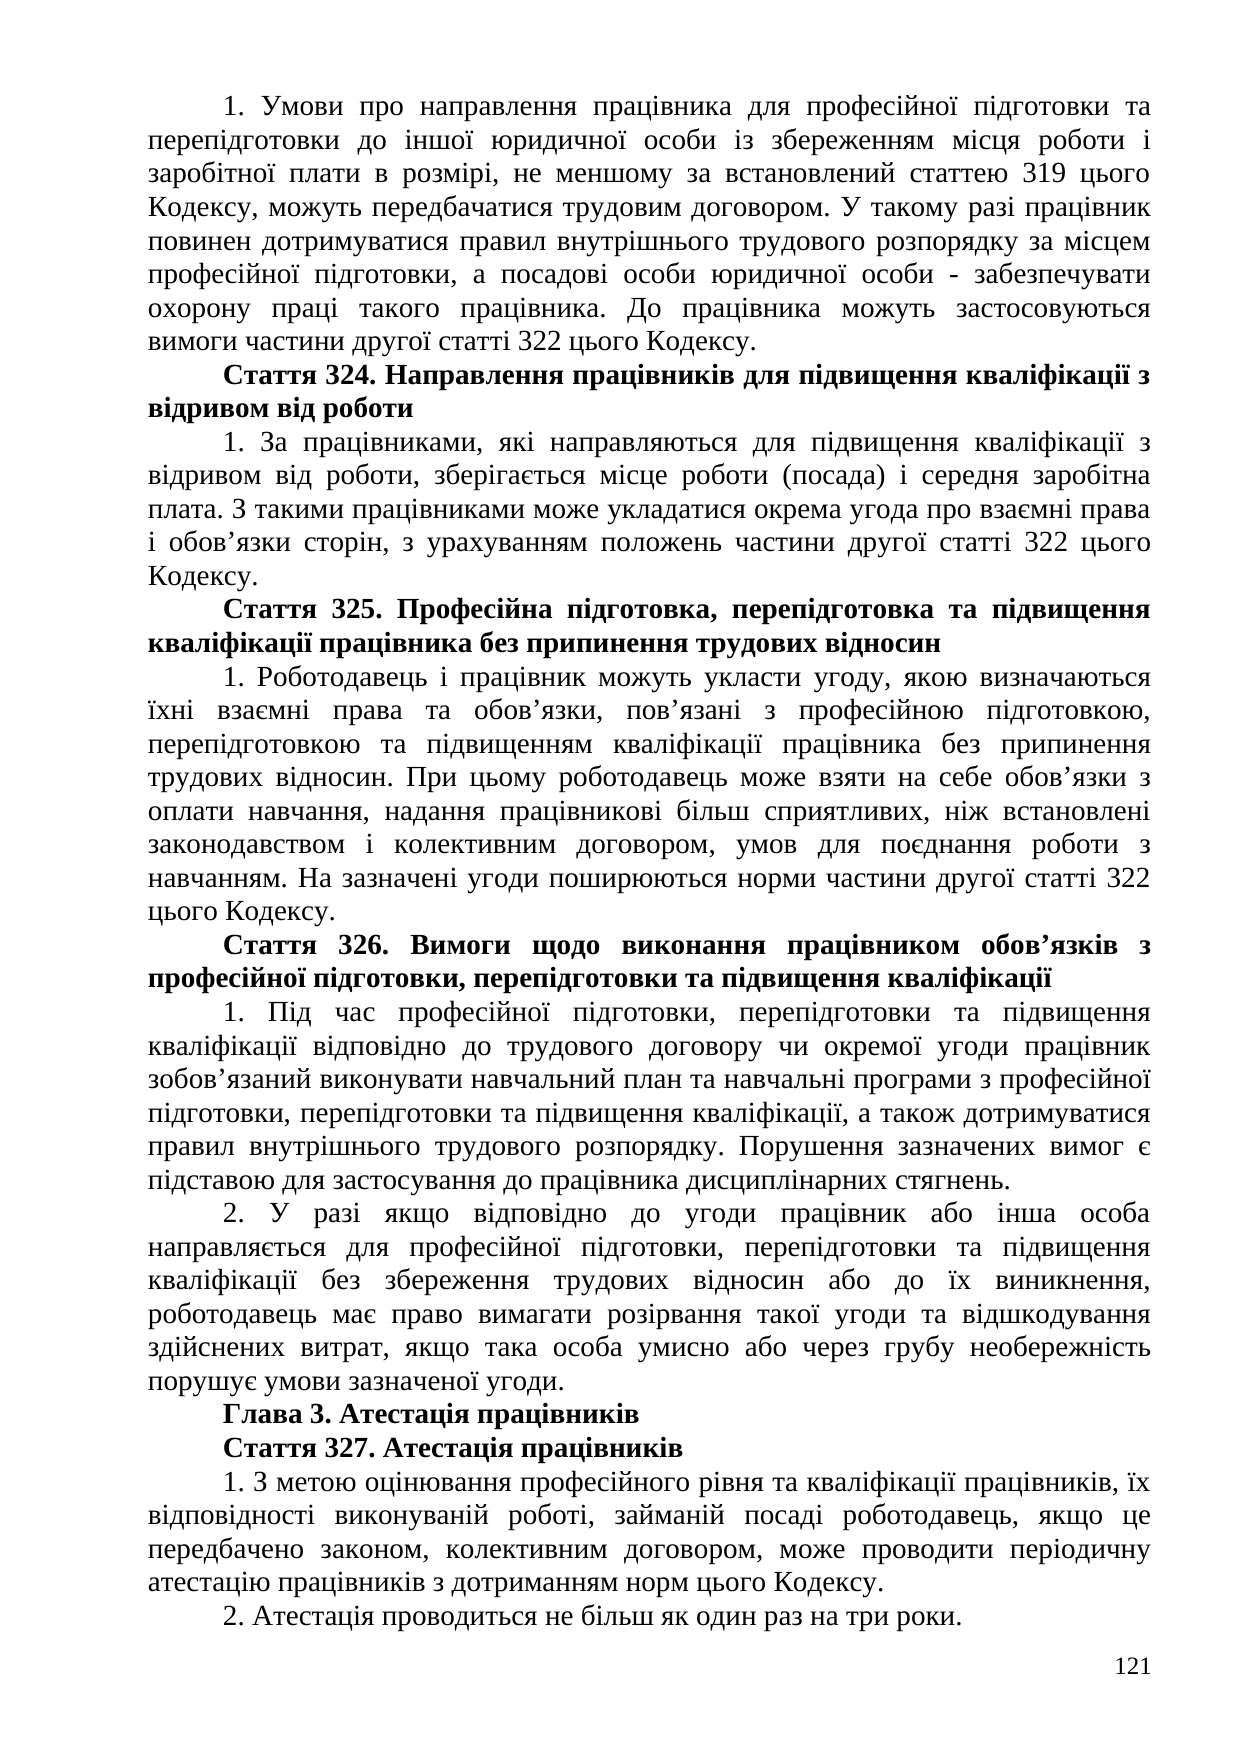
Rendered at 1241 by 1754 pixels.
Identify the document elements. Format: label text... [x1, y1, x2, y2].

text 1. За працівниками, які направляються для підвищення кваліфікації з відривом від роботи, зберігається місце роботи (посада) і середня заробітна плата. З такими працівниками може укладатися окрема угода про взаємні права і обов’язки сторін, з урахуванням положень частини другої статті 322 цього Кодексу. [148, 424, 1152, 592]
text 1. Умови про направлення працівника для професійної підготовки та перепідготовки до іншої юридичної особи із збереженням місця роботи і заробітної плати в розмірі, не меншому за встановлений статтею 319 цього Кодексу, можуть передбачатися трудовим договором. У такому разі працівник повинен дотримуватися правил внутрішнього трудового розпорядку за місцем професійної підготовки, а посадові особи юридичної особи - забезпечувати охорону праці такого працівника. До працівника можуть застосовуються вимоги частини другої статті 322 цього Кодексу. [148, 88, 1152, 357]
text 1. З метою оцінювання професійного рівня та кваліфікації працівників, їх відповідності виконуваній роботі, займаній посаді роботодавець, якщо це передбачено законом, колективним договором, може проводити періодичну атестацію працівників з дотриманням норм цього Кодексу. [148, 1464, 1152, 1598]
text Глава 3. Атестація працівників [148, 1397, 1152, 1430]
text Стаття 327. Атестація працівників [148, 1430, 1152, 1464]
text Стаття 326. Вимоги щодо виконання працівником обов’язків з професійної підготовки, перепідготовки та підвищення кваліфікації [148, 927, 1152, 994]
text 2. У разі якщо відповідно до угоди працівник або інша особа направляється для професійної підготовки, перепідготовки та підвищення кваліфікації без збереження трудових відносин або до їх виникнення, роботодавець має право вимагати розірвання такої угоди та відшкодування здійснених витрат, якщо така особа умисно або через грубу необережність порушує умови зазначеної угоди. [148, 1195, 1152, 1397]
text Стаття 324. Направлення працівників для підвищення кваліфікації з відривом від роботи [148, 357, 1152, 424]
text 2. Атестація проводиться не більш як один раз на три роки. [148, 1598, 1152, 1631]
text 1. Роботодавець і працівник можуть укласти угоду, якою визначаються їхні взаємні права та обов’язки, пов’язані з професійною підготовкою, перепідготовкою та підвищенням кваліфікації працівника без припинення трудових відносин. При цьому роботодавець може взяти на себе обов’язки з оплати навчання, надання працівникові більш сприятливих, ніж встановлені законодавством і колективним договором, умов для поєднання роботи з навчанням. На зазначені угоди поширюються норми частини другої статті 322 цього Кодексу. [148, 659, 1152, 927]
text 1. Під час професійної підготовки, перепідготовки та підвищення кваліфікації відповідно до трудового договору чи окремої угоди працівник зобов’язаний виконувати навчальний план та навчальні програми з професійної підготовки, перепідготовки та підвищення кваліфікації, а також дотримуватися правил внутрішнього трудового розпорядку. Порушення зазначених вимог є підставою для застосування до працівника дисциплінарних стягнень. [148, 994, 1152, 1195]
text Стаття 325. Професійна підготовка, перепідготовка та підвищення кваліфікації працівника без припинення трудових відносин [148, 592, 1152, 659]
